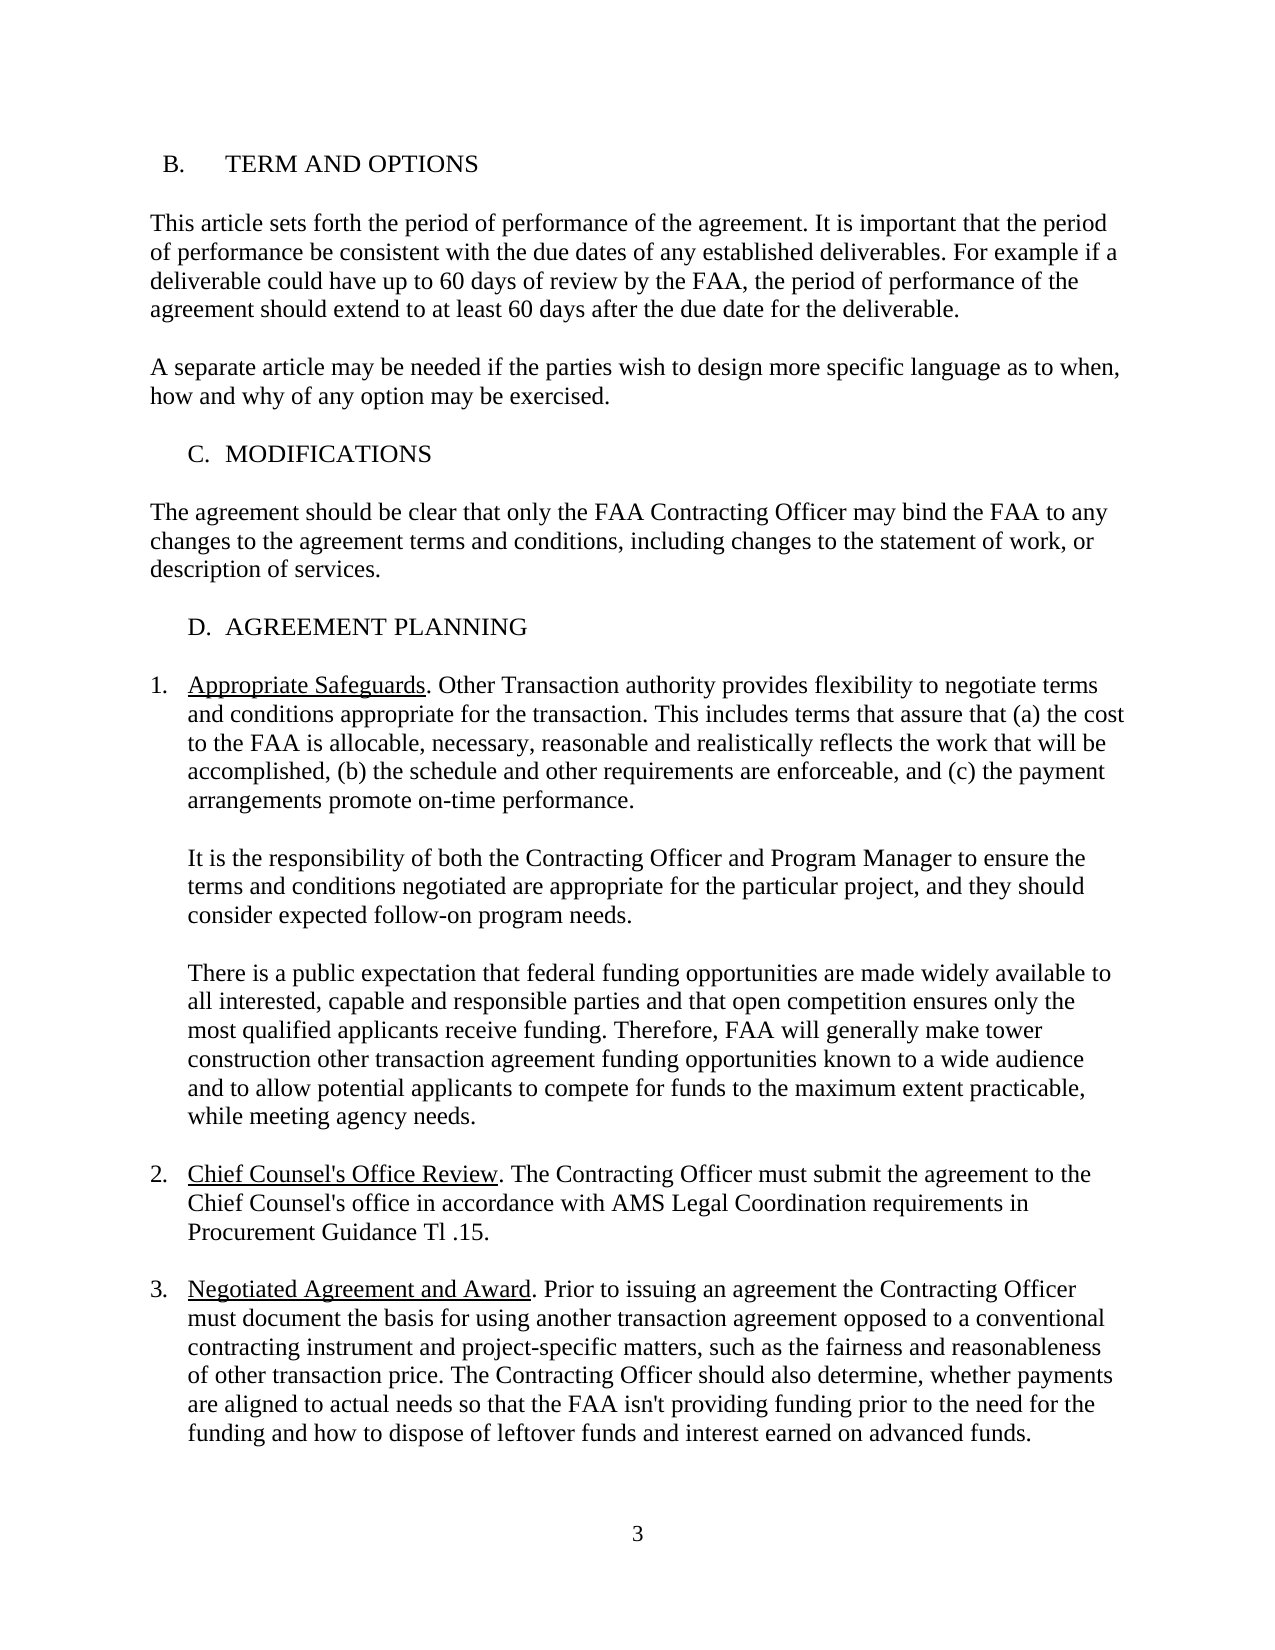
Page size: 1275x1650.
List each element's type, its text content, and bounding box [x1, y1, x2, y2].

list Negotiated Agreement and Award. Prior to issuing an agreement the Contracting Officer must document the basis for using another transaction agreement opposed to a conventional contracting instrument and project-specific matters, such as the fairness and reasonableness of other transaction price. The Contracting Officer should also determine, whether payments are aligned to actual needs so that the FAA isn't providing funding prior to the need for the funding and how to dispose of leftover funds and interest earned on advanced funds. [150, 1274, 1113, 1447]
list MODIFICATIONS [187, 439, 1137, 468]
list AGREEMENT PLANNING [187, 612, 1137, 641]
text This article sets forth the period of performance of the agreement. It is important that the period of performance be consistent with the due dates of any established deliverables. For example if a deliverable could have up to 60 days of review by the FAA, the period of performance of the agreement should extend to at least 60 days after the due date for the deliverable. [150, 208, 1120, 323]
text The agreement should be clear that only the FAA Contracting Officer may bind the FAA to any changes to the agreement terms and conditions, including changes to the statement of work, or description of services. [150, 497, 1110, 583]
list Chief Counsel's Office Review. The Contracting Officer must submit the agreement to the Chief Counsel's office in accordance with AMS Legal Coordination requirements in Procurement Guidance Tl .15. [150, 1159, 1091, 1245]
text It is the responsibility of both the Contracting Officer and Program Manager to ensure the terms and conditions negotiated are appropriate for the particular project, and they should consider expected follow-on program needs. [187, 843, 1086, 929]
list TERM AND OPTIONS [162, 149, 1137, 178]
text There is a public expectation that federal funding opportunities are made widely available to all interested, capable and responsible parties and that open competition ensures only the most qualified applicants receive funding. Therefore, FAA will generally make tower construction other transaction agreement funding opportunities known to a wide audience and to allow potential applicants to compete for funds to the maximum extent practicable, while meeting agency needs. [187, 958, 1114, 1130]
list Appropriate Safeguards. Other Transaction authority provides flexibility to negotiate terms and conditions appropriate for the transaction. This includes terms that assure that (a) the cost to the FAA is allocable, necessary, reasonable and realistically reflects the work that will be accomplished, (b) the schedule and other requirements are enforceable, and (c) the payment arrangements promote on-time performance. [150, 670, 1124, 814]
text A separate article may be needed if the parties wish to design more specific language as to when, how and why of any option may be exercised. [150, 352, 1137, 410]
